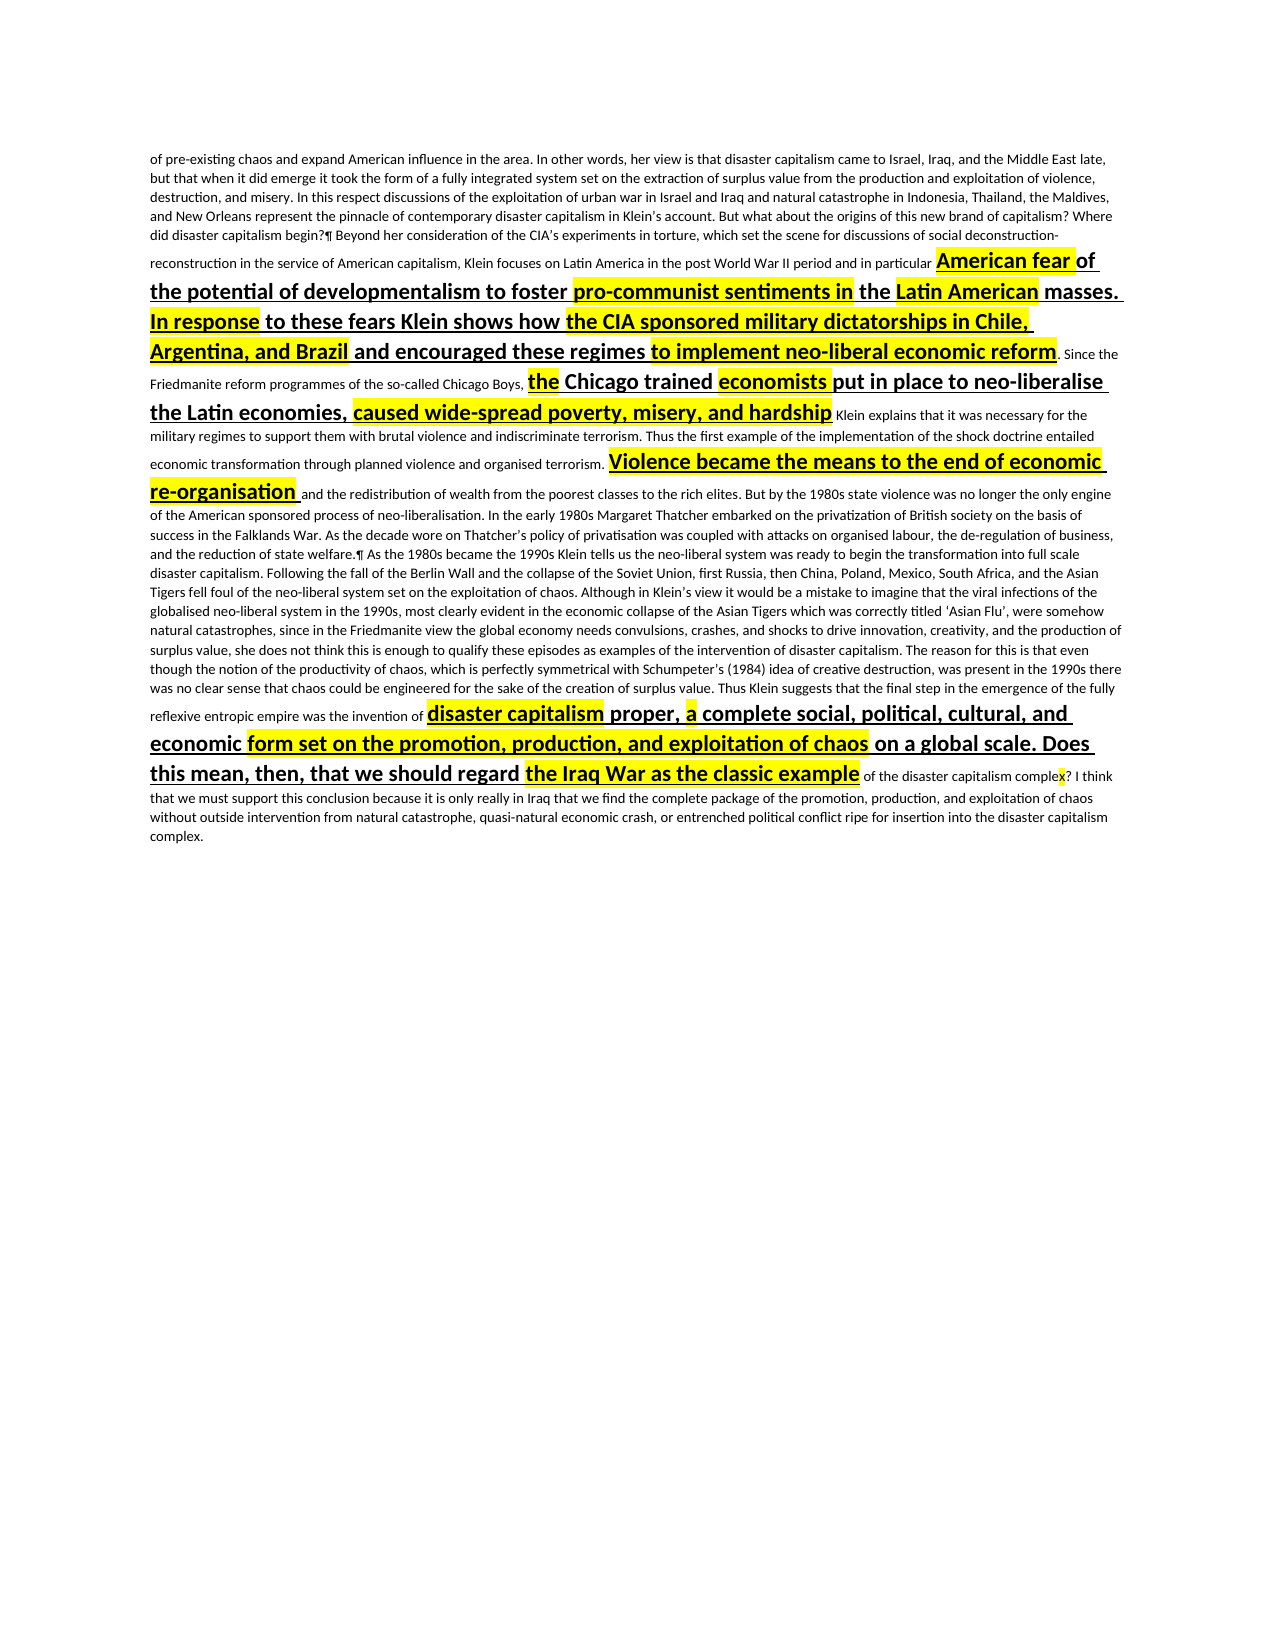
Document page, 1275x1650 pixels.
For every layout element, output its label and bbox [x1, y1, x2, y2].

text [150, 150, 1125, 845]
